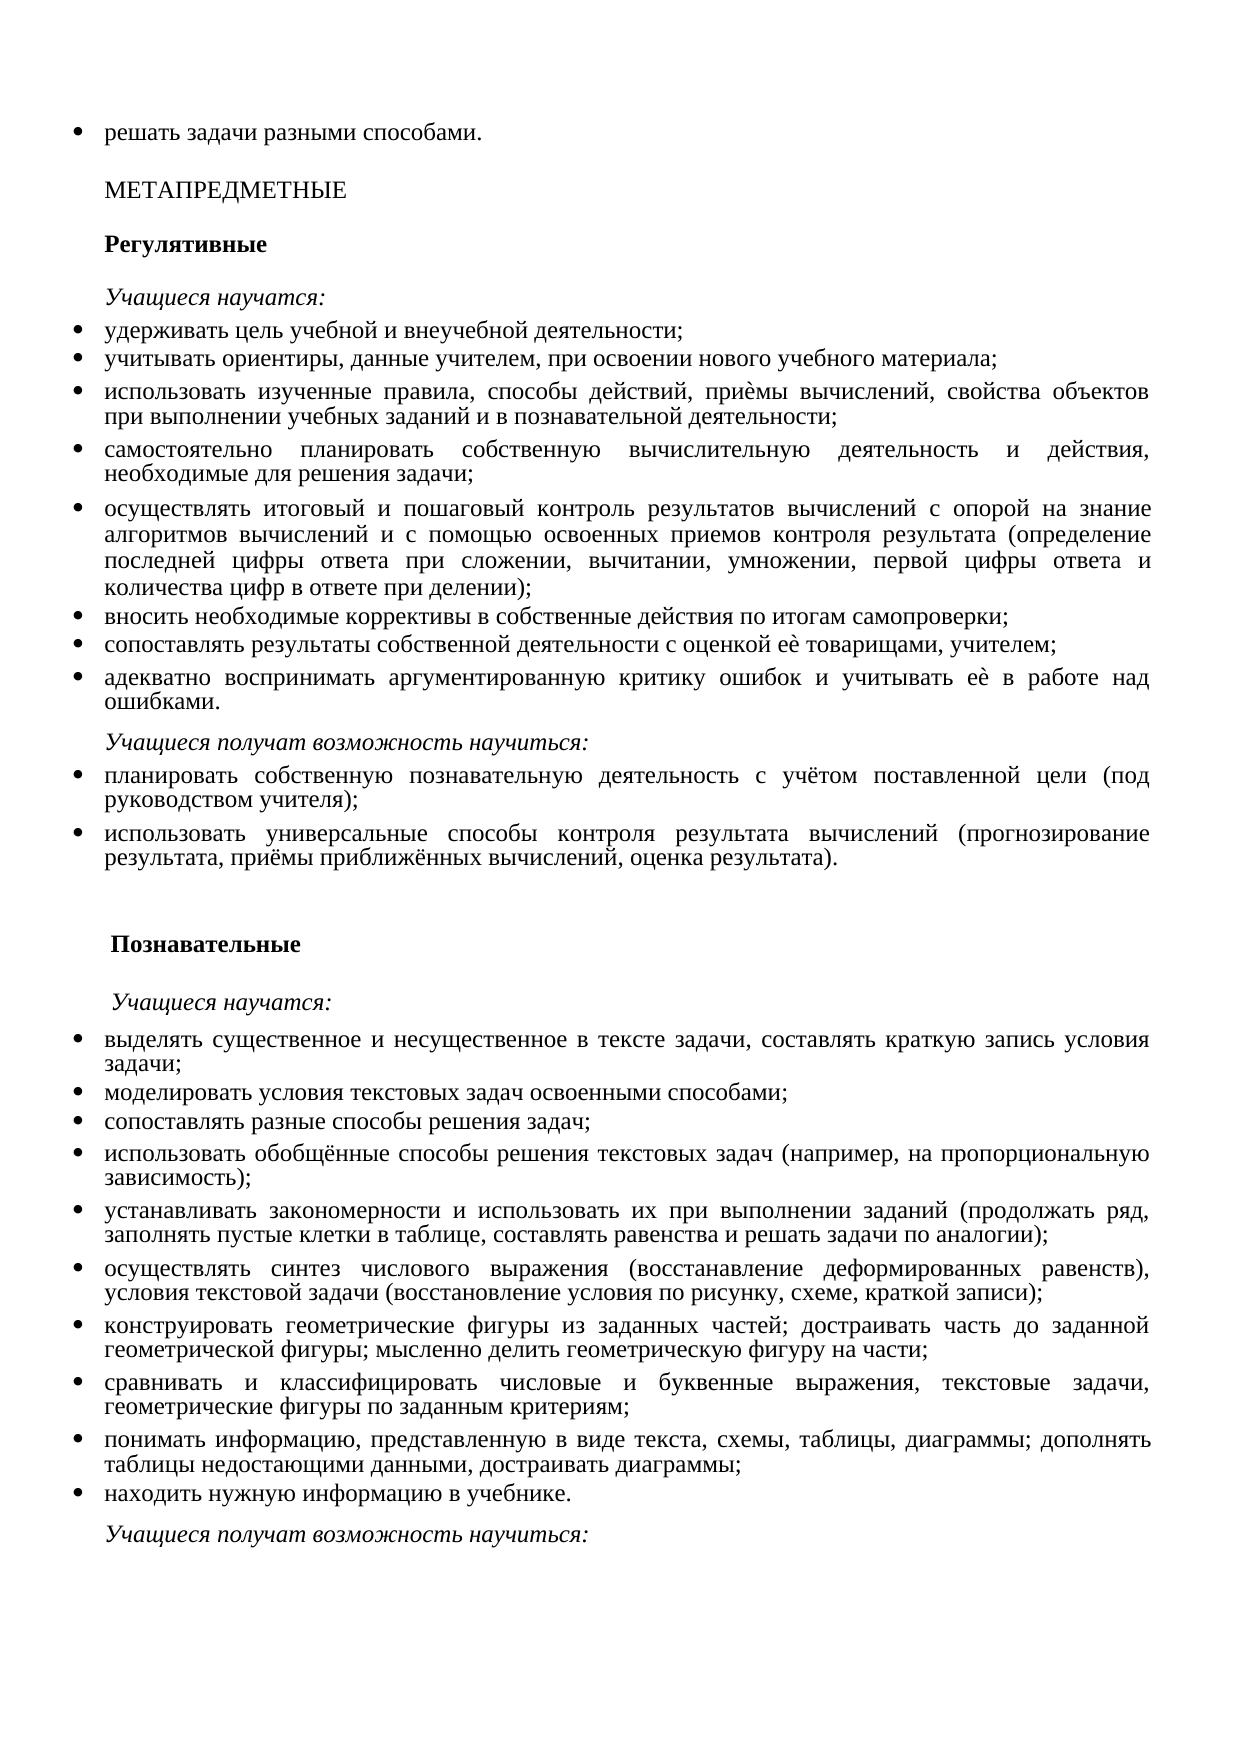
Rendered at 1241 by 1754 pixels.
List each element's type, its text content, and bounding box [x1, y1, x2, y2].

list находить нужную информацию в учебнике. [74, 1478, 1153, 1506]
list устанавливать закономерности и использовать их при выполнении заданий (продолжать ряд, заполнять пустые клетки в таблице, составлять равенства и решать задачи по аналогии); [74, 1199, 1151, 1248]
text Учащиеся научатся: [110, 987, 1153, 1016]
list понимать информацию, представленную в виде текста, схемы, таблицы, диаграммы; дополнять таблицы недостающими данными, достраивать диаграммы; [74, 1428, 1153, 1477]
list адекватно воспринимать аргументированную критику ошибок и учитывать еѐ в работе над ошибками. [74, 666, 1151, 715]
text Учащиеся научатся: [104, 282, 1153, 311]
list конструировать геометрические фигуры из заданных частей; достраивать часть до заданной геометрической фигуры; мысленно делить геометрическую фигуру на части; [74, 1314, 1151, 1363]
text Познавательные [110, 929, 1153, 958]
list планировать собственную познавательную деятельность с учётом поставленной цели (под руководством учителя); [74, 764, 1151, 813]
list самостоятельно планировать собственную вычислительную деятельность и действия, необходимые для решения задачи; [74, 438, 1151, 487]
list учитывать ориентиры, данные учителем, при освоении нового учебного материала; [74, 344, 1153, 372]
list выделять существенное и несущественное в тексте задачи, составлять краткую запись условия задачи; [74, 1028, 1151, 1077]
list использовать обобщённые способы решения текстовых задач (например, на пропорциональную зависимость); [74, 1142, 1151, 1191]
list сравнивать и классифицировать числовые и буквенные выражения, текстовые задачи, геометрические фигуры по заданным критериям; [74, 1371, 1151, 1420]
list моделировать условия текстовых задач освоенными способами; [74, 1077, 1153, 1106]
text МЕТАПРЕДМЕТНЫЕ [104, 175, 1153, 203]
list использовать изученные правила, способы действий, приѐмы вычислений, свойства объектов при выполнении учебных заданий и в познавательной деятельности; [74, 380, 1151, 429]
text Учащиеся получат возможность научиться: [104, 1519, 1153, 1547]
list удерживать цель учебной и внеучебной деятельности; [74, 315, 1153, 344]
text Учащиеся получат возможность научиться: [104, 727, 1153, 756]
list осуществлять синтез числового выражения (восстанавление деформированных равенств), условия текстовой задачи (восстановление условия по рисунку, схеме, краткой записи); [74, 1257, 1151, 1306]
list сопоставлять разные способы решения задач; [74, 1106, 1153, 1134]
list вносить необходимые коррективы в собственные действия по итогам самопроверки; [74, 601, 1153, 629]
list решать задачи разными способами. [74, 117, 1153, 146]
text Регулятивные [104, 229, 1153, 258]
list осуществлять итоговый и пошаговый контроль результатов вычислений с опорой на знание алгоритмов вычислений и с помощью освоенных приемов контроля результата (определение последней цифры ответа при сложении, вычитании, умножении, первой цифры ответа и количества цифр в ответе при делении); [74, 495, 1153, 601]
list использовать универсальные способы контроля результата вычислений (прогнозирование результата, приёмы приближённых вычислений, оценка результата). [74, 821, 1151, 871]
list сопоставлять результаты собственной деятельности с оценкой еѐ товарищами, учителем; [74, 629, 1153, 658]
